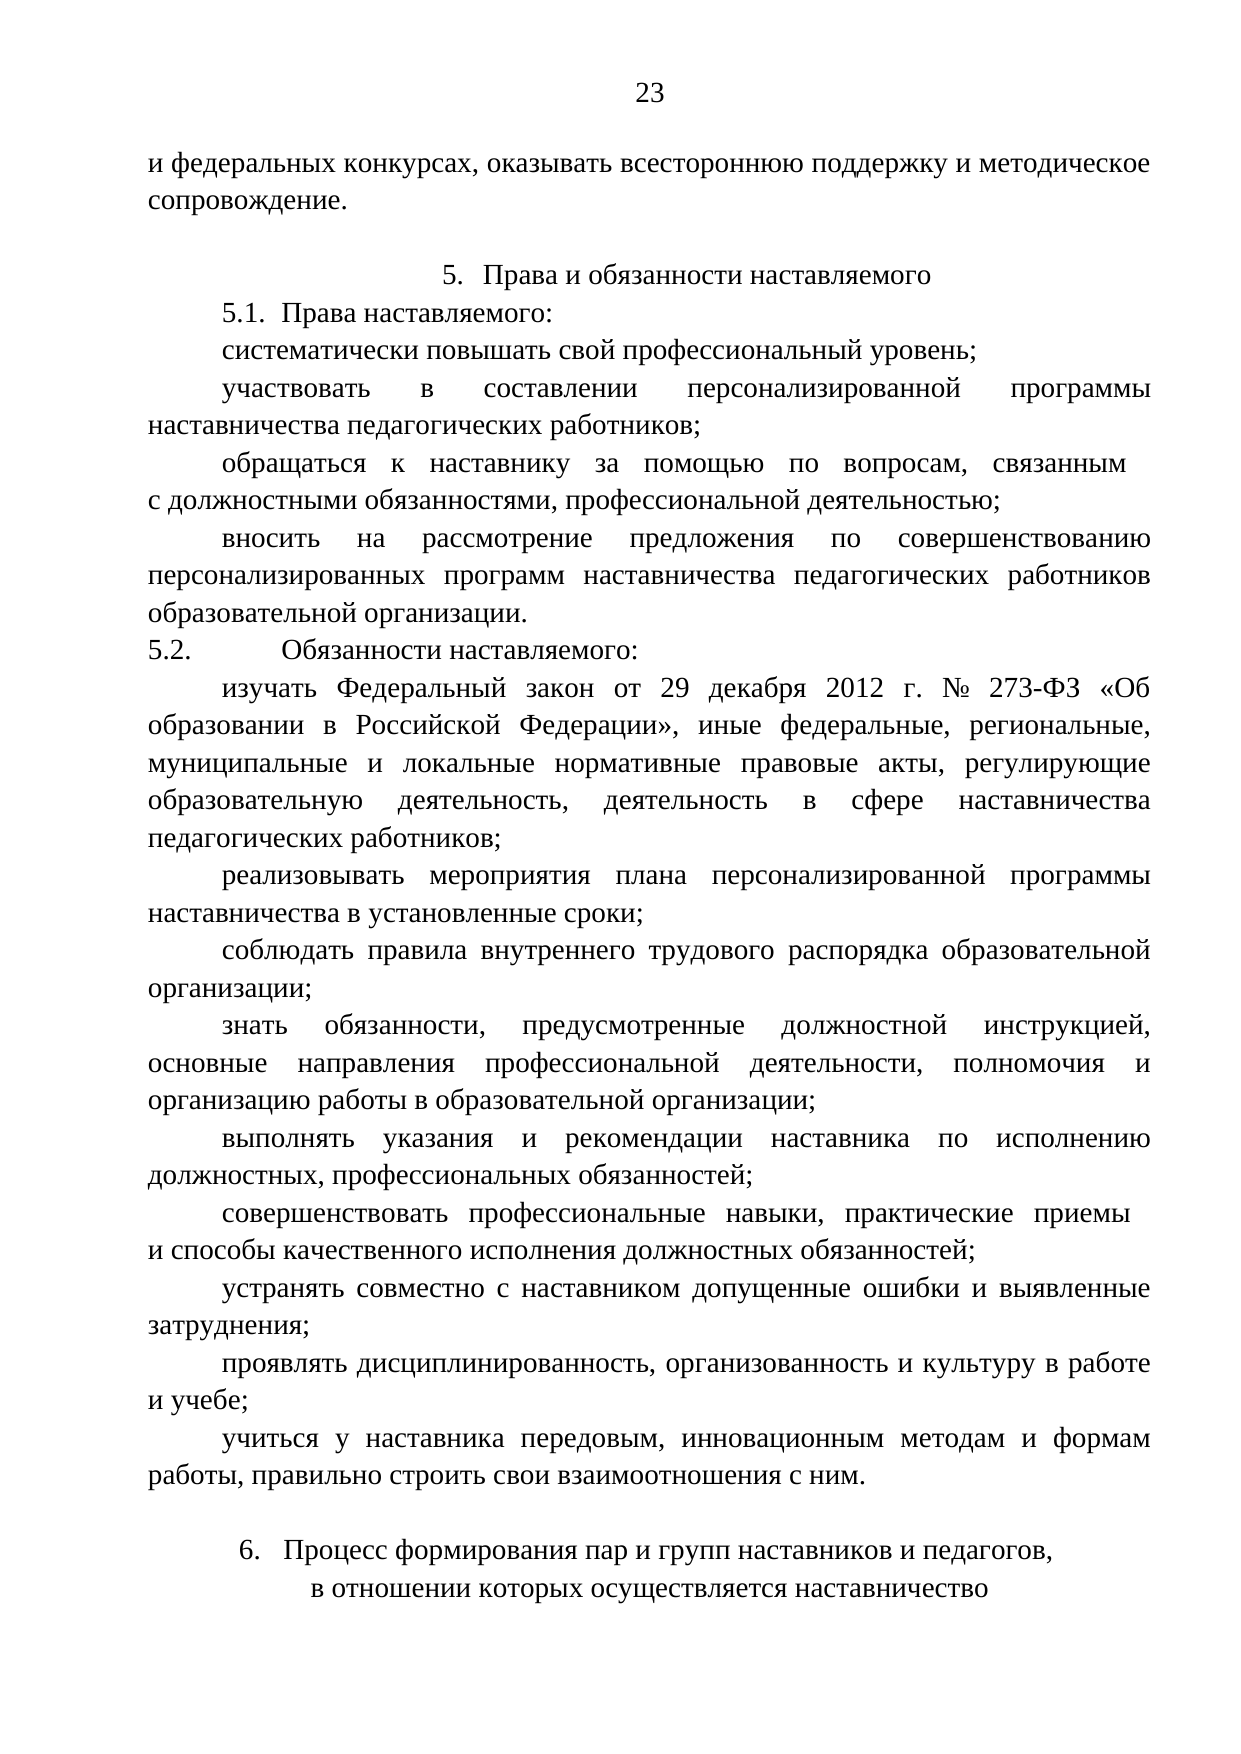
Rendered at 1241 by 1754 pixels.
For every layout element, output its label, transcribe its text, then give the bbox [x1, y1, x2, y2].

text систематически повышать свой профессиональный уровень; [222, 329, 1152, 367]
text реализовывать мероприятия плана персонализированной программы наставничества в установленные сроки; [148, 854, 1152, 929]
text изучать Федеральный закон от 29 декабря 2012 г. № 273-ФЗ «Об образовании в Российской Федерации», иные федеральные, региональные, муниципальные и локальные нормативные правовые акты, регулирующие образовательную деятельность, деятельность в сфере наставничества педагогических работников; [148, 667, 1152, 854]
text совершенствовать профессиональные навыки, практические приемы и способы качественного исполнения должностных обязанностей; [148, 1192, 1152, 1267]
list Права наставляемого: [148, 292, 1152, 329]
text участвовать в составлении персонализированной программы наставничества педагогических работников; [148, 367, 1152, 442]
list Права и обязанности наставляемого [148, 254, 1152, 292]
text обращаться к наставнику за помощью по вопросам, связанным с должностными обязанностями, профессиональной деятельностью; [148, 442, 1152, 517]
text соблюдать правила внутреннего трудового распорядка образовательной организации; [148, 929, 1152, 1004]
text вносить на рассмотрение предложения по совершенствованию персонализированных программ наставничества педагогических работников образовательной организации. [148, 517, 1152, 629]
text проявлять дисциплинированность, организованность и культуру в работе и учебе; [148, 1342, 1152, 1417]
text знать обязанности, предусмотренные должностной инструкцией, основные направления профессиональной деятельности, полномочия и организацию работы в образовательной организации; [148, 1004, 1152, 1117]
text устранять совместно с наставником допущенные ошибки и выявленные затруднения; [148, 1267, 1152, 1342]
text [148, 142, 1152, 217]
text учиться у наставника передовым, инновационным методам и формам работы, правильно строить свои взаимоотношения с ним. [148, 1417, 1152, 1492]
list Обязанности наставляемого: [148, 629, 1152, 667]
list Процесс формирования пар и групп наставников и педагогов, в отношении которых осуществляется наставничество [148, 1529, 1152, 1604]
text выполнять указания и рекомендации наставника по исполнению должностных, профессиональных обязанностей; [148, 1117, 1152, 1192]
